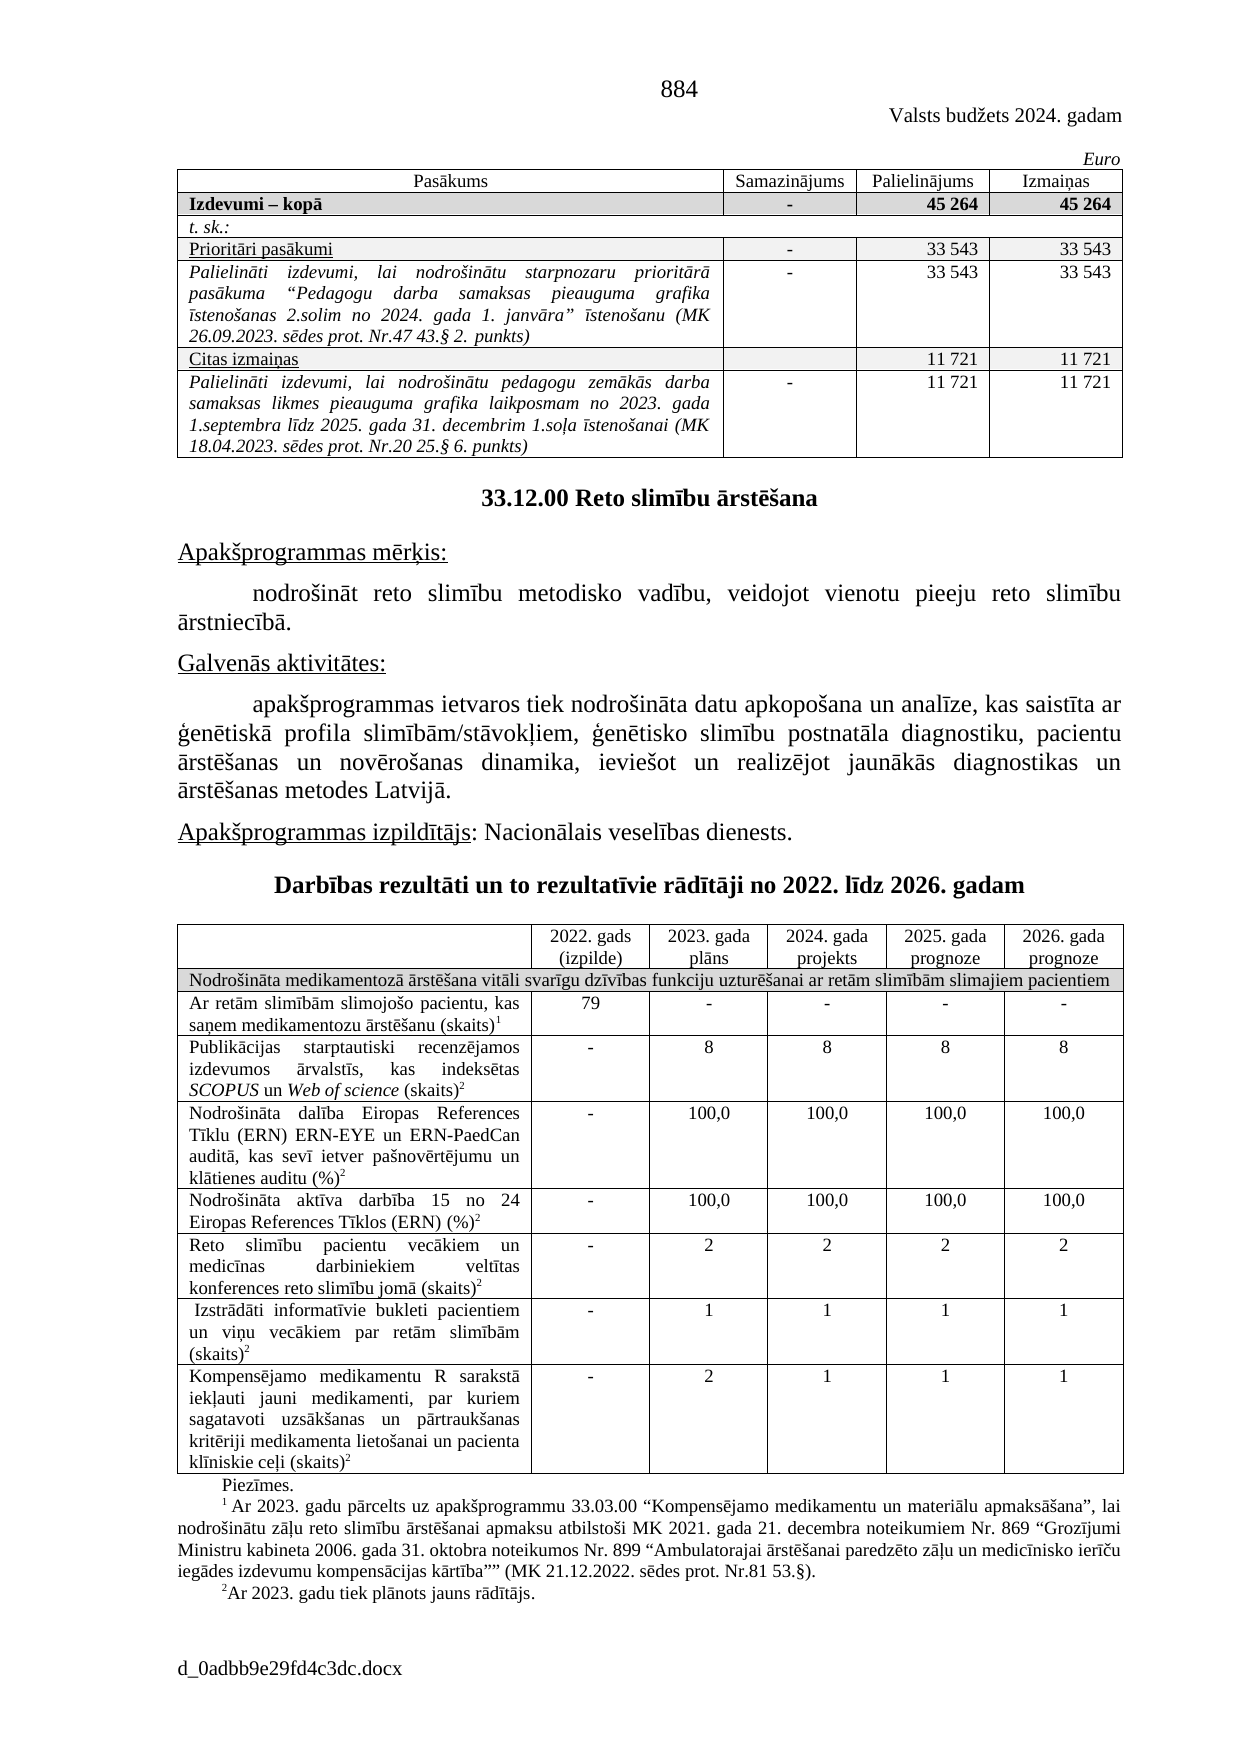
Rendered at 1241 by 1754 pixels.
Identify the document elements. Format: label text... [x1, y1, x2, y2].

table_cell Citas izmaiņas [178, 348, 723, 369]
table_cell 8 [650, 1036, 767, 1101]
table_cell - [724, 193, 856, 214]
text 33.12.00 Reto slimību ārstēšana [177, 483, 1122, 512]
text Galvenās aktivitātes: [177, 648, 1122, 677]
table_cell 2 [650, 1365, 767, 1473]
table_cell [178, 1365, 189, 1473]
table_cell Izstrādāti informatīvie bukleti pacientiem un viņu vecākiem par retām slimībām (skaits)2 [178, 1299, 531, 1364]
table_cell 33 543 [857, 238, 989, 260]
text 1 Ar 2023. gadu pārcelts uz apakšprogrammu 33.03.00 “Kompensējamo medikamentu un materiālu apmaksāšana”, lai nodrošinātu zāļu reto slimību ārstēšanai apmaksu atbilstoši MK 2021. gada 21. decembra noteikumiem Nr. 869 “Grozījumi Ministru kabineta 2006. gada 31. oktobra noteikumos Nr. 899 “Ambulatorajai ārstēšanai paredzēto zāļu un medicīnisko ierīču iegādes izdevumu kompensācijas kārtība”” (MK 21.12.2022. sēdes prot. Nr.81 53.§). [177, 1495, 1122, 1582]
table_cell 100,0 [768, 1102, 886, 1188]
table_cell 11 721 [990, 371, 1122, 457]
table_header Izmaiņas [990, 170, 1122, 192]
text nodrošināt reto slimību metodisko vadību, veidojot vienotu pieeju reto slimību ārstniecībā. [177, 578, 1122, 635]
text 2Ar 2023. gadu tiek plānots jauns rādītājs. [177, 1582, 1122, 1603]
table_cell Izdevumi – kopā [178, 193, 723, 214]
table_cell Reto slimību pacientu vecākiem un medicīnas darbiniekiem veltītas konferences reto slimību jomā (skaits)2 [421, 1234, 531, 1298]
table_cell - [768, 992, 886, 1035]
table_cell - [724, 238, 856, 260]
table_cell 1 [650, 1299, 767, 1364]
table_cell - [532, 1189, 649, 1232]
table_cell 2 [887, 1234, 1004, 1298]
table_header 2023. gada plāns [650, 925, 767, 968]
table_cell - [724, 371, 856, 457]
table_cell - [532, 1365, 649, 1473]
table_cell - [887, 992, 1004, 1035]
table_cell - [532, 1102, 649, 1188]
table_cell - [532, 1299, 649, 1364]
table_cell 100,0 [650, 1189, 767, 1232]
table_cell Kompensējamo medikamentu R sarakstā iekļauti jauni medikamenti, par kuriem sagatavoti uzsākšanas un pārtraukšanas kritēriji medikamenta lietošanai un pacienta klīniskie ceļi (skaits)2 [296, 1365, 531, 1473]
table_cell 100,0 [1005, 1102, 1123, 1188]
table_cell Publikācijas starptautiski recenzējamos izdevumos ārvalstīs, kas indeksētas SCOPUS un Web of science (skaits)2 [287, 1036, 531, 1101]
table_header 2025. gada prognoze [887, 925, 1004, 968]
table_cell 1 [1005, 1365, 1123, 1473]
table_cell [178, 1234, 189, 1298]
table_cell 1 [887, 1365, 1004, 1473]
table_cell 100,0 [650, 1102, 767, 1188]
table_cell 100,0 [1005, 1189, 1123, 1232]
table_cell 1 [768, 1299, 886, 1364]
table_header 2026. gada prognoze [1005, 925, 1123, 968]
table_cell - [724, 261, 856, 347]
text Piezīmes. [177, 1474, 1122, 1495]
table_cell 33 543 [857, 261, 989, 347]
table_cell 100,0 [887, 1189, 1004, 1232]
table_header 2024. gada projekts [768, 925, 886, 968]
table_cell - [532, 1036, 649, 1101]
table_header Samazinājums [724, 170, 856, 192]
text apakšprogrammas ietvaros tiek nodrošināta datu apkopošana un analīze, kas saistīta ar ģenētiskā profila slimībām/stāvokļiem, ģenētisko slimību postnatāla diagnostiku, pacientu ārstēšanas un novērošanas dinamika, ieviešot un realizējot jaunākās diagnostikas un ārstēšanas metodes Latvijā. [177, 689, 1122, 804]
table_cell 11 721 [857, 348, 989, 369]
table_cell 8 [768, 1036, 886, 1101]
table_cell Prioritāri pasākumi [178, 238, 723, 260]
table_cell [724, 348, 856, 369]
table_cell 1 [768, 1365, 886, 1473]
table_cell 2 [650, 1234, 767, 1298]
table_cell 45 264 [990, 193, 1122, 214]
table_cell Nodrošināta dalība Eiropas References Tīklu (ERN) ERN-EYE un ERN-PaedCan auditā, kas sevī ietver pašnovērtējumu un klātienes auditu (%)2 [178, 1102, 531, 1188]
text Apakšprogrammas mērķis: [177, 537, 1122, 565]
text Apakšprogrammas izpildītājs: Nacionālais veselības dienests. [177, 817, 1122, 845]
text Darbības rezultāti un to rezultatīvie rādītāji no 2022. līdz 2026. gadam [177, 870, 1122, 899]
table_cell 100,0 [768, 1189, 886, 1232]
table_cell 1 [1005, 1299, 1123, 1364]
table_header Pasākums [178, 170, 723, 192]
table_cell Nodrošināta medikamentozā ārstēšana vitāli svarīgu dzīvības funkciju uzturēšanai ar retām slimībām slimajiem pacientiem [178, 969, 1123, 991]
table_cell 11 721 [857, 371, 989, 457]
table_cell Palielināti izdevumi, lai nodrošinātu pedagogu zemākās darba samaksas likmes pieauguma grafika laikposmam no 2023. gada 1.septembra līdz 2025. gada 31. decembrim 1.soļa īstenošanai (MK 18.04.2023. sēdes prot. Nr.20 25.§ 6. punkts) [178, 371, 723, 457]
table_cell 2 [768, 1234, 886, 1298]
table_header [178, 925, 531, 968]
table_cell - [650, 992, 767, 1035]
table_cell 33 543 [990, 261, 1122, 347]
table_cell 2 [1005, 1234, 1123, 1298]
table_cell 100,0 [887, 1102, 1004, 1188]
text Euro [177, 148, 1122, 169]
table_cell 8 [1005, 1036, 1123, 1101]
table_header 2022. gads (izpilde) [532, 925, 649, 968]
table_header Palielinājums [857, 170, 989, 192]
table_cell 11 721 [990, 348, 1122, 369]
table_cell 79 [532, 992, 649, 1035]
table_cell 33 543 [990, 238, 1122, 260]
table_cell Ar retām slimībām slimojošo pacientu, kas saņem medikamentozu ārstēšanu (skaits)1 [178, 992, 531, 1035]
table_cell - [532, 1234, 649, 1298]
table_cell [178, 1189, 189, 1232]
table_cell t. sk.: [178, 216, 1122, 237]
table_cell 45 264 [857, 193, 989, 214]
table_cell 8 [887, 1036, 1004, 1101]
table_cell 1 [887, 1299, 1004, 1364]
table_cell Palielināti izdevumi, lai nodrošinātu starpnozaru prioritārā pasākuma “Pedagogu darba samaksas pieauguma grafika īstenošanas 2.solim no 2024. gada 1. janvāra” īstenošanu (MK 26.09.2023. sēdes prot. Nr.47 43.§ 2. punkts) [178, 261, 723, 347]
table_cell - [1005, 992, 1123, 1035]
